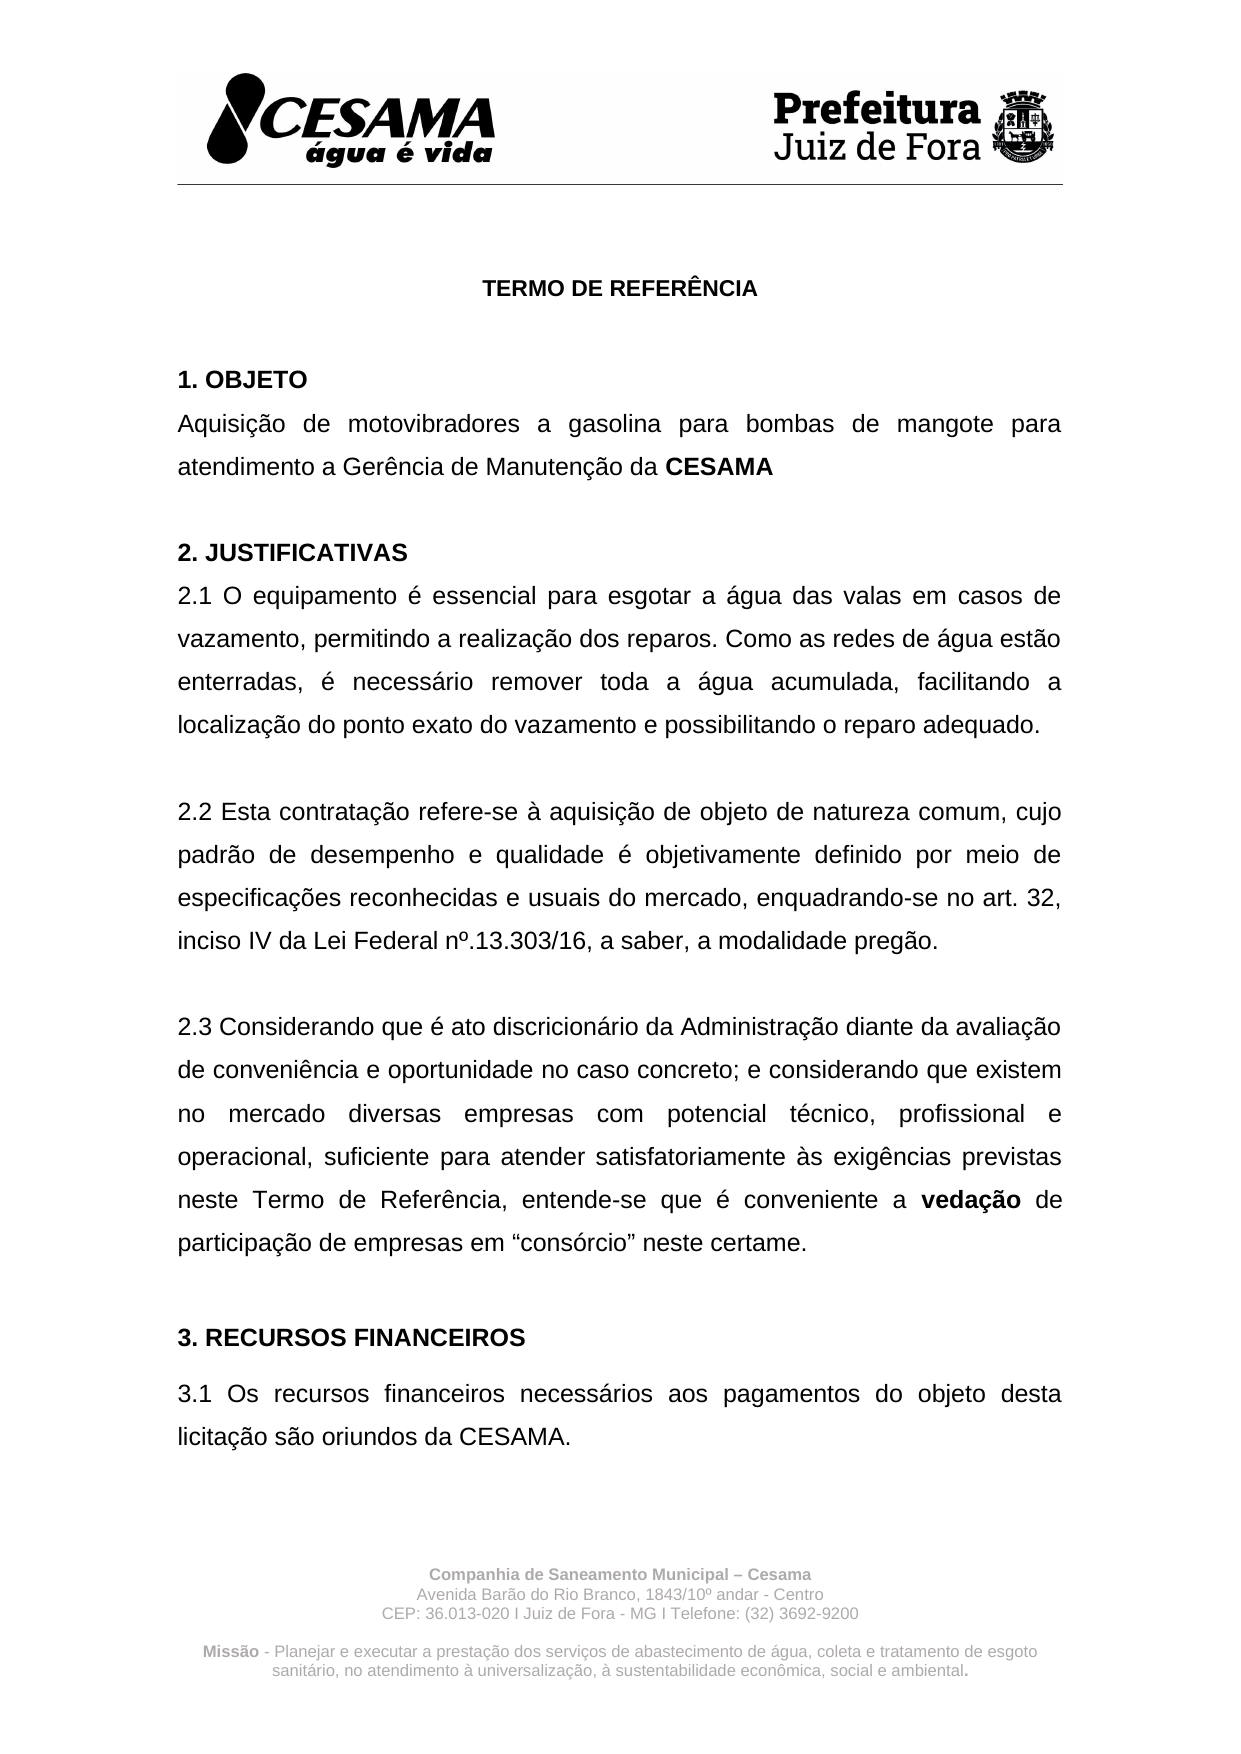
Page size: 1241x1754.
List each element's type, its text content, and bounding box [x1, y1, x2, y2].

text TERMO DE REFERÊNCIA [177, 275, 1063, 302]
text 3.1 Os recursos financeiros necessários aos pagamentos do objeto desta licitação são oriundos da CESAMA. [177, 1379, 1063, 1451]
text Aquisição de motovibradores a gasolina para bombas de mangote para atendimento a Gerência de Manutenção da CESAMA [177, 408, 1063, 480]
text 2.3 Considerando que é ato discricionário da Administração diante da avaliação de conveniência e oportunidade no caso concreto; e considerando que existem no mercado diversas empresas com potencial técnico, profissional e operacional, suficiente para atender satisfatoriamente às exigências previstas neste Termo de Referência, entende-se que é conveniente a vedação de participação de empresas em “consórcio” neste certame. [177, 1012, 1063, 1257]
text 3. RECURSOS FINANCEIROS [177, 1323, 1063, 1352]
text 2.2 Esta contratação refere-se à aquisição de objeto de natureza comum, cujo padrão de desempenho e qualidade é objetivamente definido por meio de especificações reconhecidas e usuais do mercado, enquadrando-se no art. 32, inciso IV da Lei Federal nº.13.303/16, a saber, a modalidade pregão. [177, 797, 1063, 955]
text 2.1 O equipamento é essencial para esgotar a água das valas em casos de vazamento, permitindo a realização dos reparos. Como as redes de água estão enterradas, é necessário remover toda a água acumulada, facilitando a localização do ponto exato do vazamento e possibilitando o reparo adequado. [177, 581, 1063, 739]
picture [177, 73, 1063, 185]
text 1. OBJETO [177, 365, 1063, 394]
text 2. JUSTIFICATIVAS [177, 538, 1063, 567]
